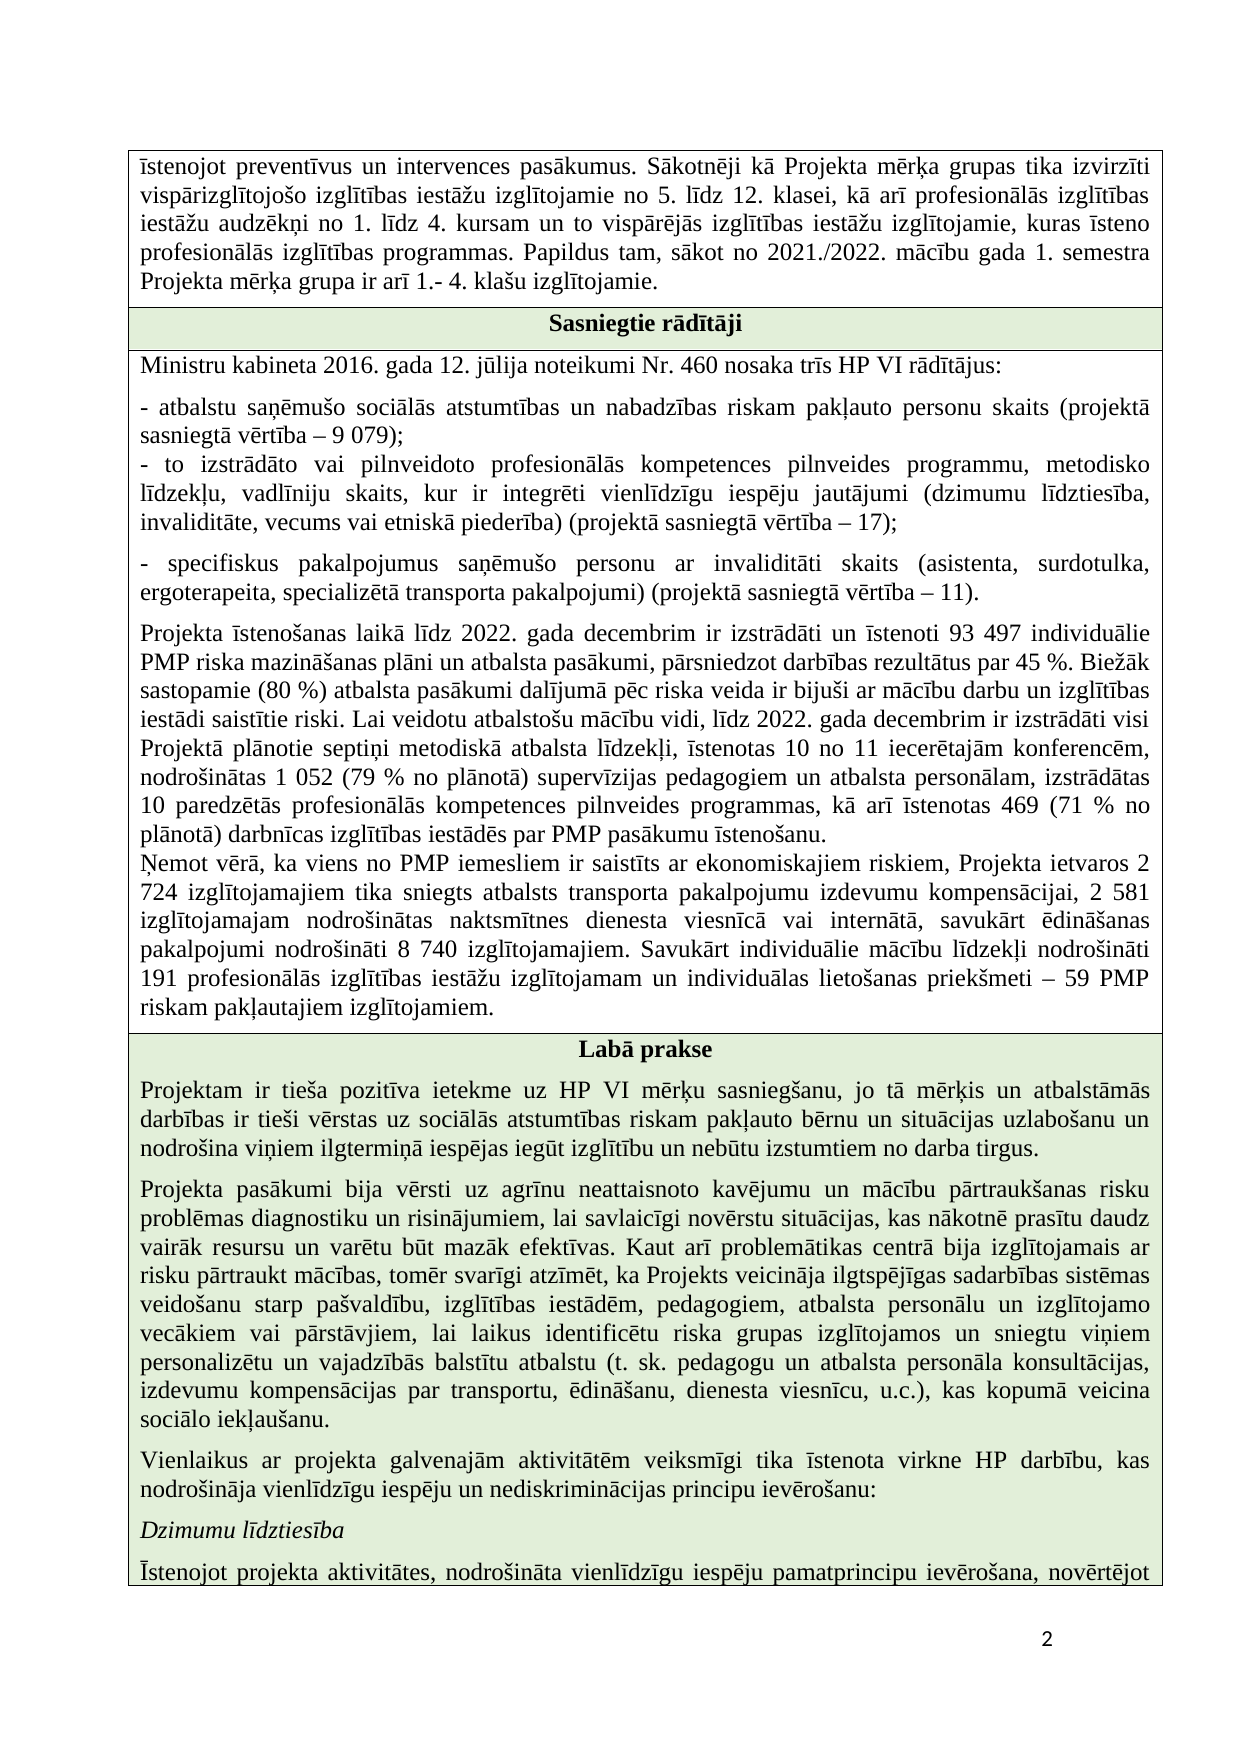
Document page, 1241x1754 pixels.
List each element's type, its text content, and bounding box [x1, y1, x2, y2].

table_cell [129, 1034, 1162, 1585]
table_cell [129, 151, 1162, 307]
table_cell Ministru kabineta 2016. gada 12. jūlija noteikumi Nr. 460 nosaka trīs HP VI rādītājus: - atbalstu saņēmušo sociālās atstumtības un nabadzības riskam pakļauto personu skaits (projektā sasniegtā vērtība – 9 079); - to izstrādāto vai pilnveidoto profesionālās kompetences pilnveides programmu, metodisko līdzekļu, vadlīniju skaits, kur ir integrēti vienlīdzīgu iespēju jautājumi (dzimumu līdztiesība, invaliditāte, vecums vai etniskā piederība) (projektā sasniegtā vērtība – 17); - specifiskus pakalpojumus saņēmušo personu ar invaliditāti skaits (asistenta, surdotulka, ergoterapeita, specializētā transporta pakalpojumi) (projektā sasniegtā vērtība – 11). Projekta īstenošanas laikā līdz 2022. gada decembrim ir izstrādāti un īstenoti 93 497 individuālie PMP riska mazināšanas plāni un atbalsta pasākumi, pārsniedzot darbības rezultātus par 45 %. Biežāk sastopamie (80 %) atbalsta pasākumi dalījumā pēc riska veida ir bijuši ar mācību darbu un izglītības iestādi saistītie riski. Lai veidotu atbalstošu mācību vidi, līdz 2022. gada decembrim ir izstrādāti visi Projektā plānotie septiņi metodiskā atbalsta līdzekļi, īstenotas 10 no 11 iecerētajām konferencēm, nodrošinātas 1 052 (79 % no plānotā) supervīzijas pedagogiem un atbalsta personālam, izstrādātas 10 paredzētās profesionālās kompetences pilnveides programmas, kā arī īstenotas 469 (71 % no plānotā) darbnīcas izglītības iestādēs par PMP pasākumu īstenošanu. Ņemot vērā, ka viens no PMP iemesliem ir saistīts ar ekonomiskajiem riskiem, Projekta ietvaros 2 724 izglītojamajiem tika sniegts atbalsts transporta pakalpojumu izdevumu kompensācijai, 2 581 izglītojamajam nodrošinātas naktsmītnes dienesta viesnīcā vai internātā, savukārt ēdināšanas pakalpojumi nodrošināti 8 740 izglītojamajiem. Savukārt individuālie mācību līdzekļi nodrošināti 191 profesionālās izglītības iestāžu izglītojamam un individuālas lietošanas priekšmeti – 59 PMP riskam pakļautajiem izglītojamiem. [129, 351, 1162, 1033]
table_cell Sasniegtie rādītāji [129, 308, 1162, 349]
